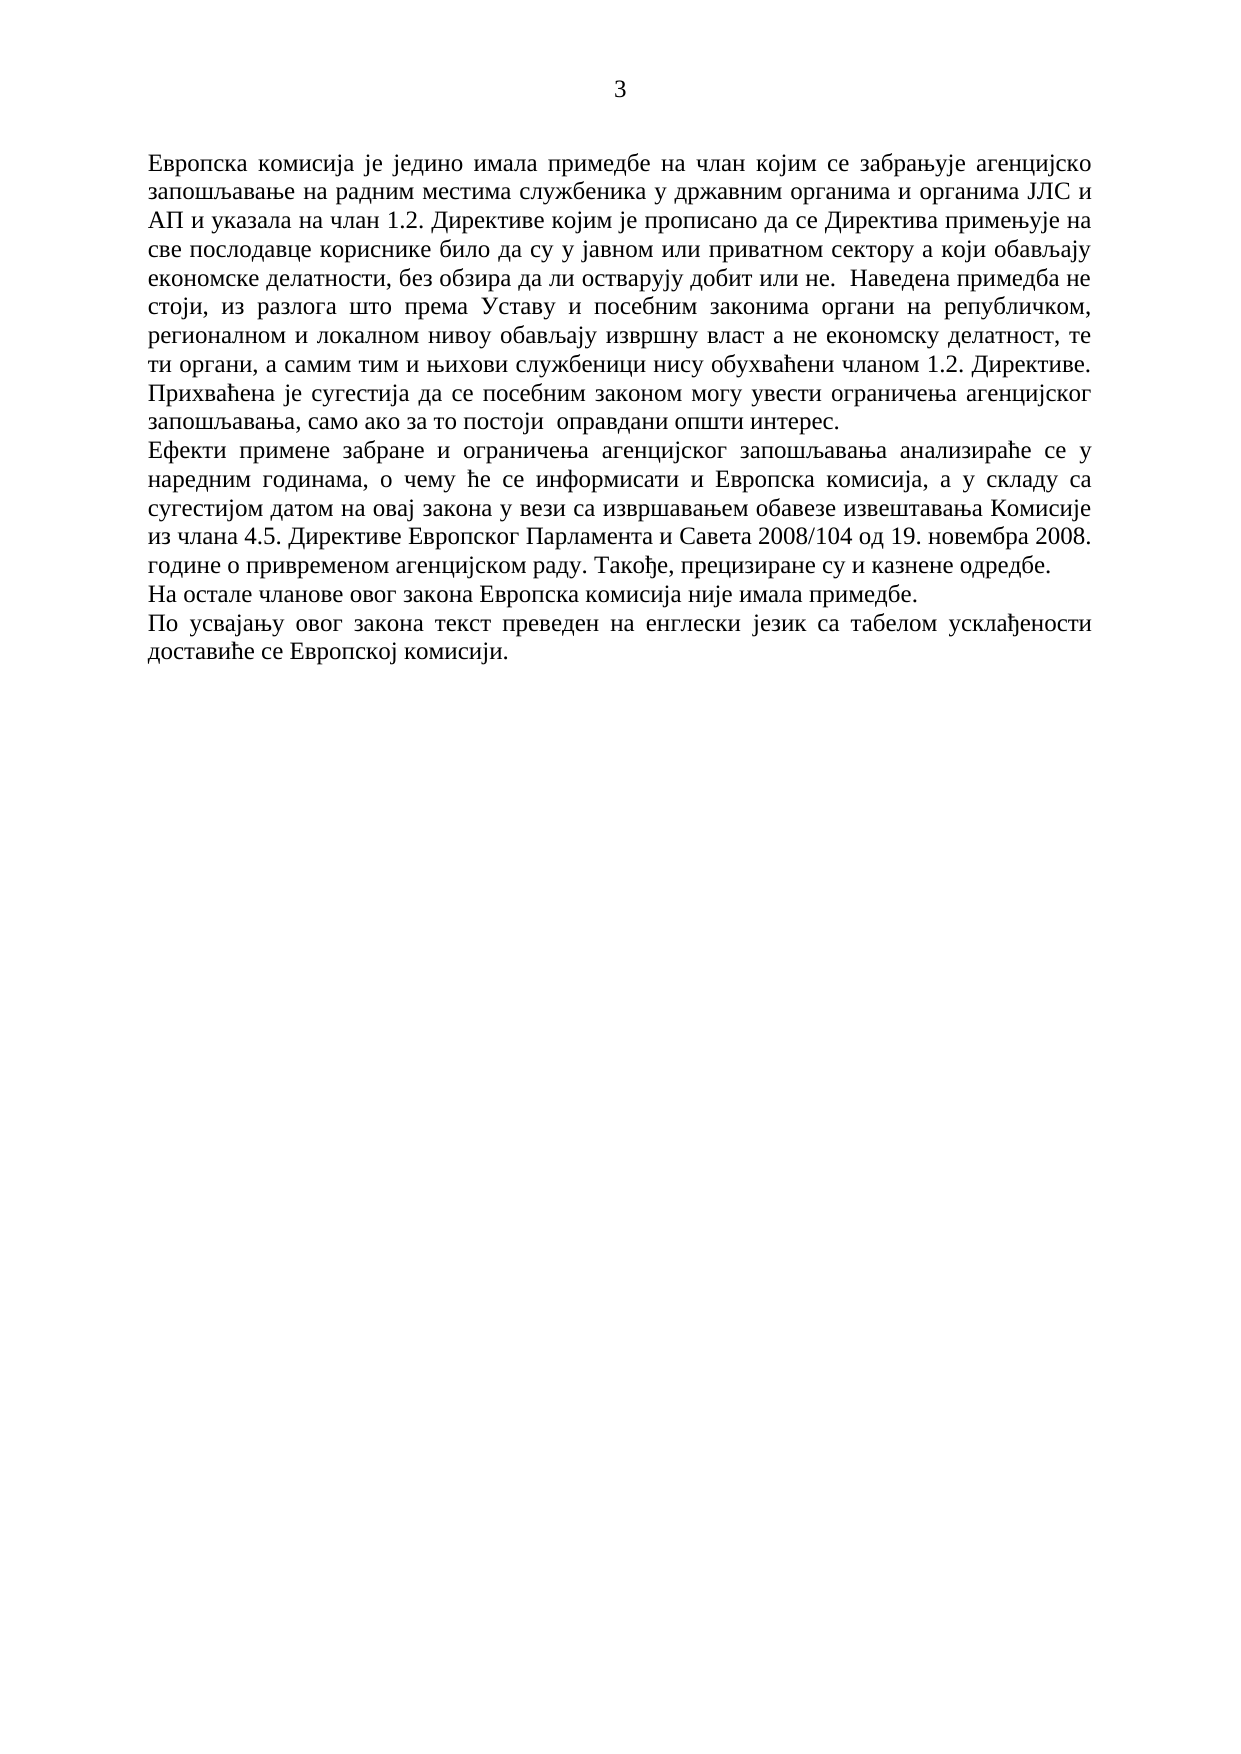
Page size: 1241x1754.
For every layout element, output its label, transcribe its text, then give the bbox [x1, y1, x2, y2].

text По усвајању овог закона текст преведен на енглески језик са табелом усклађености доставиће се Европској комисији. [148, 608, 1093, 665]
text Ефекти примене забране и ограничења агенцијског запошљавања анализираће се у наредним годинама, о чему ће се информисати и Европска комисија, а у складу са сугестијом датом на овај закона у вези са извршавањем обавезе извештавања Комисије из члана 4.5. Директиве Европског Парламента и Савета 2008/104 од 19. новембра 2008. године о привременом агенцијском раду. Такође, прецизиране су и казнене одредбе. [148, 435, 1093, 579]
text Европска комисија је једино имала примедбе на члан којим се забрањује агенцијско запошљавање на радним местима службеника у државним органима и органима ЈЛС и АП и указала на члан 1.2. Директиве којим је прописано да се Директива примењује на све послодавце кориснике било да су у јавном или приватном сектору а који обављају економске делатности, без обзира да ли остварују добит или не. Наведена примедба не стоји, из разлога што према Уставу и посебним законима органи на републичком, регионалном и локалном нивоу обављају извршну власт а не економску делатност, те ти органи, а самим тим и њихови службеници нису обухваћени чланом 1.2. Директиве. Прихваћена је сугестија да се посебним законом могу увести ограничења агенцијског запошљавања, само ако за то постоји оправдани општи интерес. [148, 148, 1093, 435]
text На остале чланове овог закона Европска комисија није имала примедбе. [148, 579, 1093, 608]
